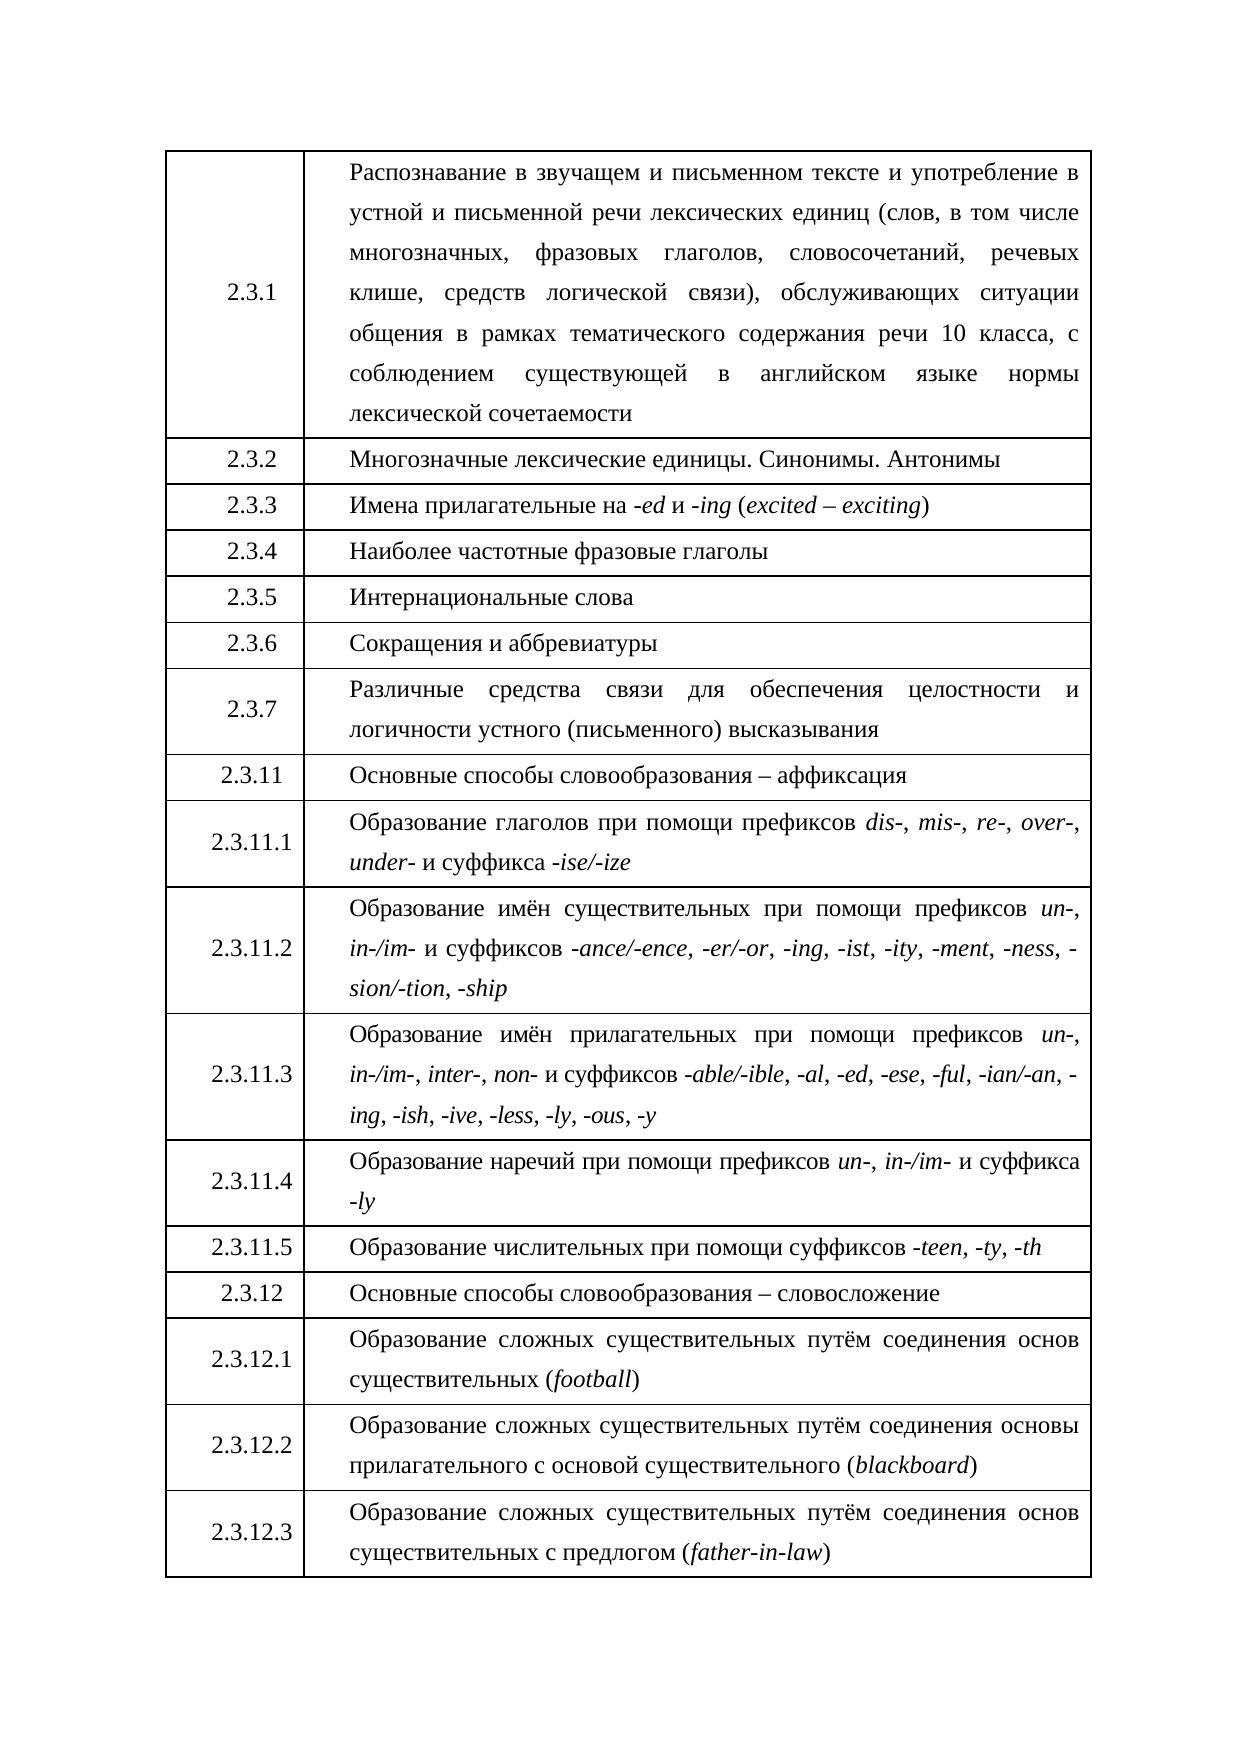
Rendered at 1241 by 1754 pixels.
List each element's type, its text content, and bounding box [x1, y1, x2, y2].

table_cell 2.3.11.1 [167, 801, 303, 886]
table_cell 2.3.1 [167, 152, 303, 437]
table_cell 2.3.12.1 [167, 1319, 303, 1403]
table_cell Многозначные лексические единицы. Синонимы. Антонимы [305, 439, 1090, 483]
table_cell Образование сложных существительных путём соединения основы прилагательного с основой существительного (blackboard) [305, 1405, 1090, 1490]
table_cell Распознавание в звучащем и письменном тексте и употребление в устной и письменной речи лексических единиц (слов, в том числе многозначных, фразовых глаголов, словосочетаний, речевых клише, средств логической связи), обслуживающих ситуации общения в рамках тематического содержания речи 10 класса, с соблюдением существующей в английском языке нормы лексической сочетаемости [305, 152, 1090, 437]
table_cell Образование имён существительных при помощи префиксов un-, in-/im- и суффиксов -ance/-ence, -er/-or, -ing, -ist, -ity, -ment, -ness, -sion/-tion, -ship [305, 888, 1090, 1012]
table_cell Сокращения и аббревиатуры [305, 623, 1090, 667]
table_cell Интернациональные слова [305, 577, 1090, 621]
table_cell 2.3.7 [167, 669, 303, 754]
table_cell 2.3.6 [167, 623, 303, 667]
table_cell Образование числительных при помощи суффиксов -teen, -ty, -th [305, 1227, 1090, 1271]
table_cell 2.3.3 [167, 485, 303, 529]
table_cell Имена прилагательные на -ed и -ing (excited – exciting) [305, 485, 1090, 529]
table_cell 2.3.2 [167, 439, 303, 483]
table_cell Образование наречий при помощи префиксов un-, in-/im- и суффикса -ly [305, 1141, 1090, 1225]
table_cell Образование глаголов при помощи префиксов dis-, mis-, re-, over-, under- и суффикса -ise/-ize [305, 801, 1090, 886]
table_cell Образование сложных существительных путём соединения основ существительных (football) [305, 1319, 1090, 1403]
table_cell Основные способы словообразования – аффиксация [305, 755, 1090, 800]
table_cell 2.3.4 [167, 531, 303, 575]
table_cell Наиболее частотные фразовые глаголы [305, 531, 1090, 575]
table_cell 2.3.12.3 [167, 1491, 303, 1576]
table_cell 2.3.11.5 [167, 1227, 303, 1271]
table_cell 2.3.12 [167, 1273, 303, 1317]
table_cell Образование сложных существительных путём соединения основ существительных с предлогом (father-in-law) [305, 1491, 1090, 1576]
table_cell Образование имён прилагательных при помощи префиксов un-, in-/im-, inter-, non- и суффиксов -able/-ible, -al, -ed, -ese, -ful, -ian/-an, -ing, -ish, -ive, -less, -ly, -ous, -y [305, 1014, 1090, 1139]
table_cell 2.3.11.2 [167, 888, 303, 1012]
table_cell Различные средства связи для обеспечения целостности и логичности устного (письменного) высказывания [305, 669, 1090, 754]
table_cell 2.3.12.2 [167, 1405, 303, 1490]
table_cell 2.3.11.3 [167, 1014, 303, 1139]
table_cell 2.3.11 [167, 755, 303, 800]
table_cell 2.3.5 [167, 577, 303, 621]
table_cell Основные способы словообразования – словосложение [305, 1273, 1090, 1317]
table_cell 2.3.11.4 [167, 1141, 303, 1225]
